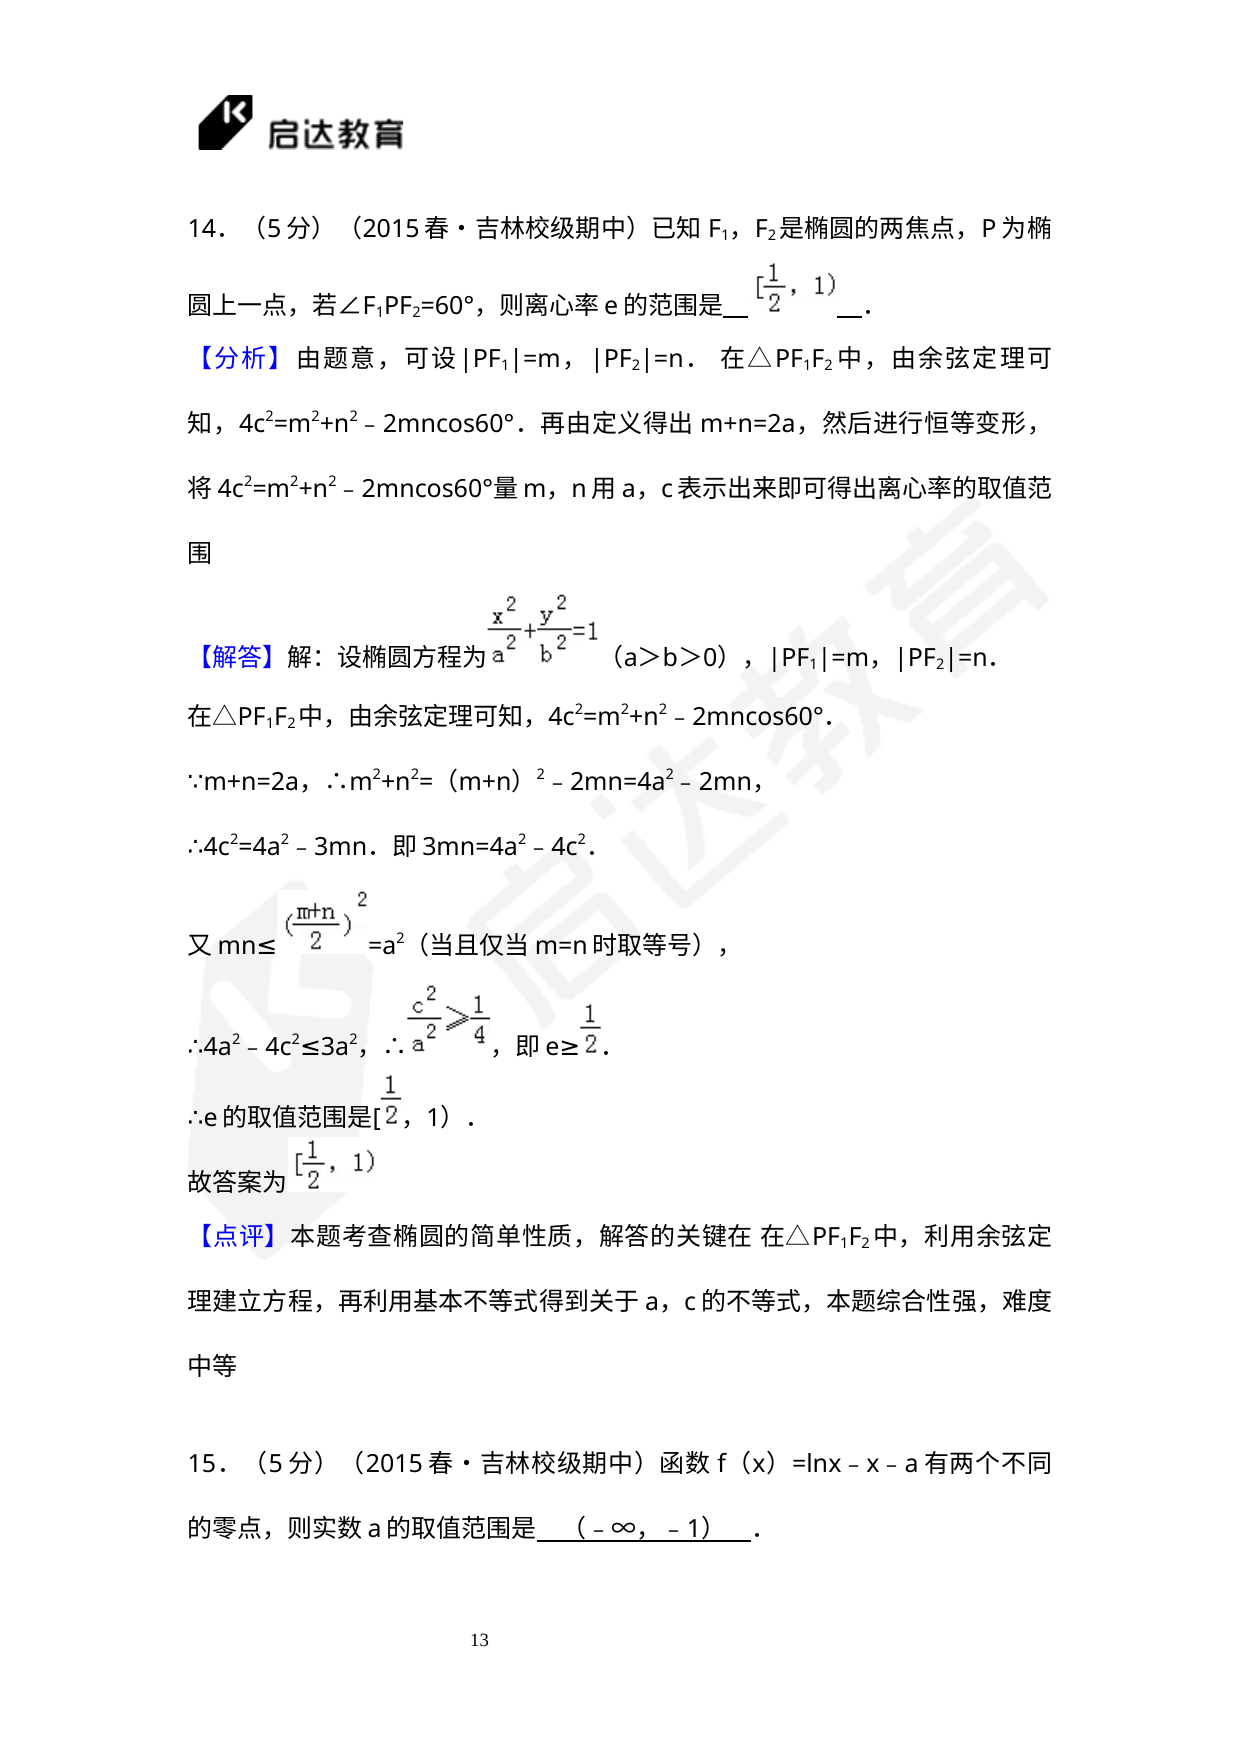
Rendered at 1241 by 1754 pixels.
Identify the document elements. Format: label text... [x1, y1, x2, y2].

text 14．（5分）（2015春•吉林校级期中）已知F1，F2是椭圆的两焦点，P为椭圆上一点，若∠F1PF2=60°，则离心率e的范围是 ． [187, 194, 1053, 324]
picture [277, 890, 368, 954]
picture [380, 1072, 402, 1127]
text ∴e的取值范围是[，1）． [187, 1072, 1053, 1137]
text ∵m+n=2a，∴m2+n2=（m+n）2﹣2mn=4a2﹣2mn， [187, 747, 1053, 812]
picture [287, 1137, 377, 1192]
text 【解答】解：设椭圆方程为（a＞b＞0），|PF1|=m，|PF2|=n． [187, 584, 1053, 682]
picture [580, 1000, 601, 1056]
text 15．（5分）（2015春•吉林校级期中）函数f（x）=lnx﹣x﹣a有两个不同的零点，则实数a的取值范围是 （﹣∞，﹣1） ． [187, 1429, 1053, 1559]
text 又mn≤=a2（当且仅当m=n时取等号）， [187, 877, 1053, 974]
text 【分析】由题意，可设|PF1|=m，|PF2|=n． 在△PF1F2中，由余弦定理可知，4c2=m2+n2﹣2mncos60°．再由定义得出m+n=2a，然后进行恒等变形，将4c2=m2+n2﹣2mncos60°量m，n用a，c表示出来即可得出离心率的取值范围 [187, 324, 1053, 584]
picture [407, 983, 491, 1056]
picture [748, 259, 838, 315]
picture [198, 95, 404, 150]
text 故答案为 [187, 1137, 1053, 1202]
text ∴4c2=4a2﹣3mn．即3mn=4a2﹣4c2． [187, 812, 1053, 877]
text ∴4a2﹣4c2≤3a2，∴，即e≥． [187, 974, 1053, 1072]
text 【点评】本题考查椭圆的简单性质，解答的关键在 在△PF1F2中，利用余弦定理建立方程，再利用基本不等式得到关于a，c的不等式，本题综合性强，难度中等 [187, 1202, 1053, 1397]
text 在△PF1F2中，由余弦定理可知，4c2=m2+n2﹣2mncos60°． [187, 682, 1053, 747]
picture [487, 592, 599, 667]
